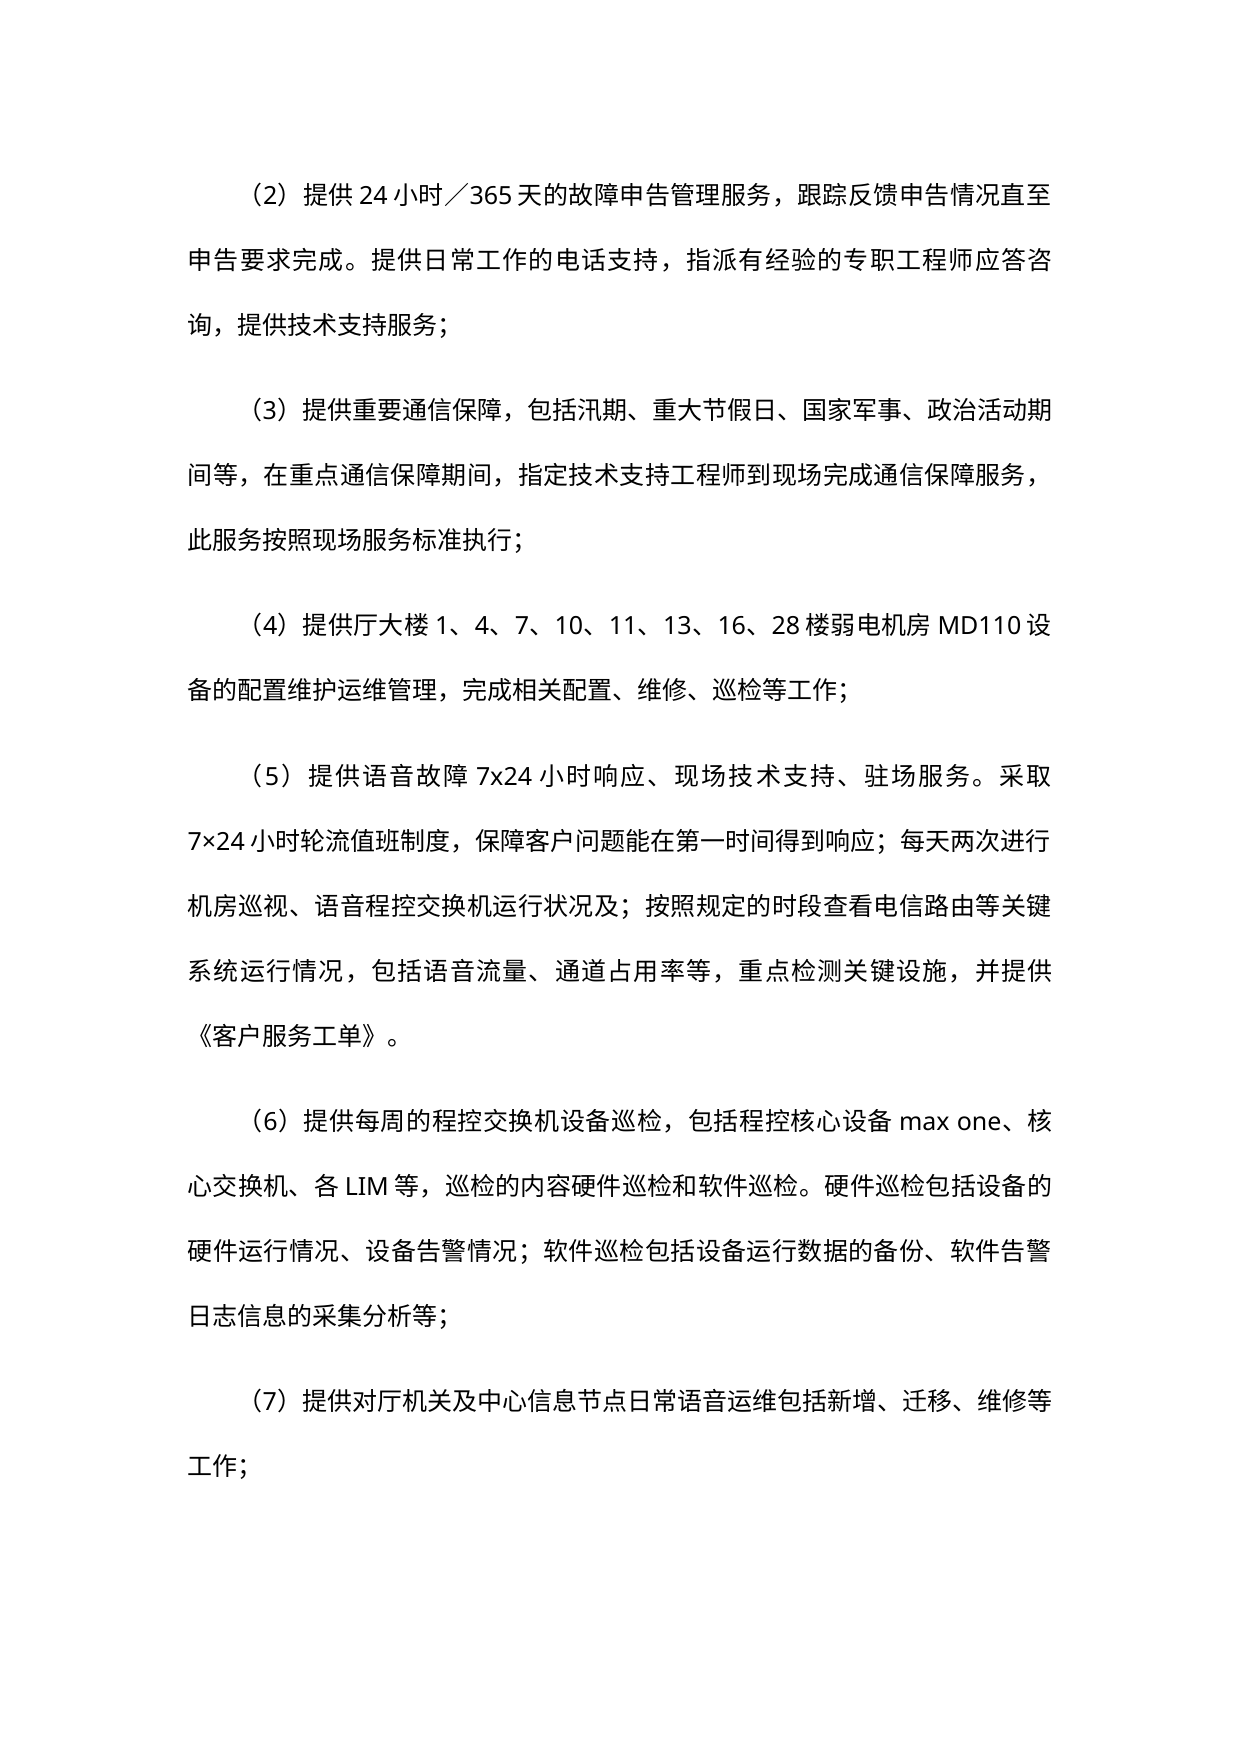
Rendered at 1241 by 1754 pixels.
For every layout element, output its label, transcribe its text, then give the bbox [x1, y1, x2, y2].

text （2）提供24小时／365天的故障申告管理服务，跟踪反馈申告情况直至申告要求完成。提供日常工作的电话支持，指派有经验的专职工程师应答咨询，提供技术支持服务； [187, 162, 1053, 357]
text （3）提供重要通信保障，包括汛期、重大节假日、国家军事、政治活动期间等，在重点通信保障期间，指定技术支持工程师到现场完成通信保障服务，此服务按照现场服务标准执行； [187, 377, 1053, 572]
text （6）提供每周的程控交换机设备巡检，包括程控核心设备max one、核心交换机、各LIM等，巡检的内容硬件巡检和软件巡检。硬件巡检包括设备的硬件运行情况、设备告警情况；软件巡检包括设备运行数据的备份、软件告警日志信息的采集分析等； [187, 1088, 1053, 1348]
text （5）提供语音故障7x24小时响应、现场技术支持、驻场服务。采取7×24小时轮流值班制度，保障客户问题能在第一时间得到响应；每天两次进行机房巡视、语音程控交换机运行状况及；按照规定的时段查看电信路由等关键系统运行情况，包括语音流量、通道占用率等，重点检测关键设施，并提供《客户服务工单》。 [187, 743, 1053, 1068]
text （7）提供对厅机关及中心信息节点日常语音运维包括新增、迁移、维修等工作； [187, 1368, 1053, 1498]
text （4）提供厅大楼1、4、7、10、11、13、16、28楼弱电机房MD110设备的配置维护运维管理，完成相关配置、维修、巡检等工作； [187, 593, 1053, 723]
